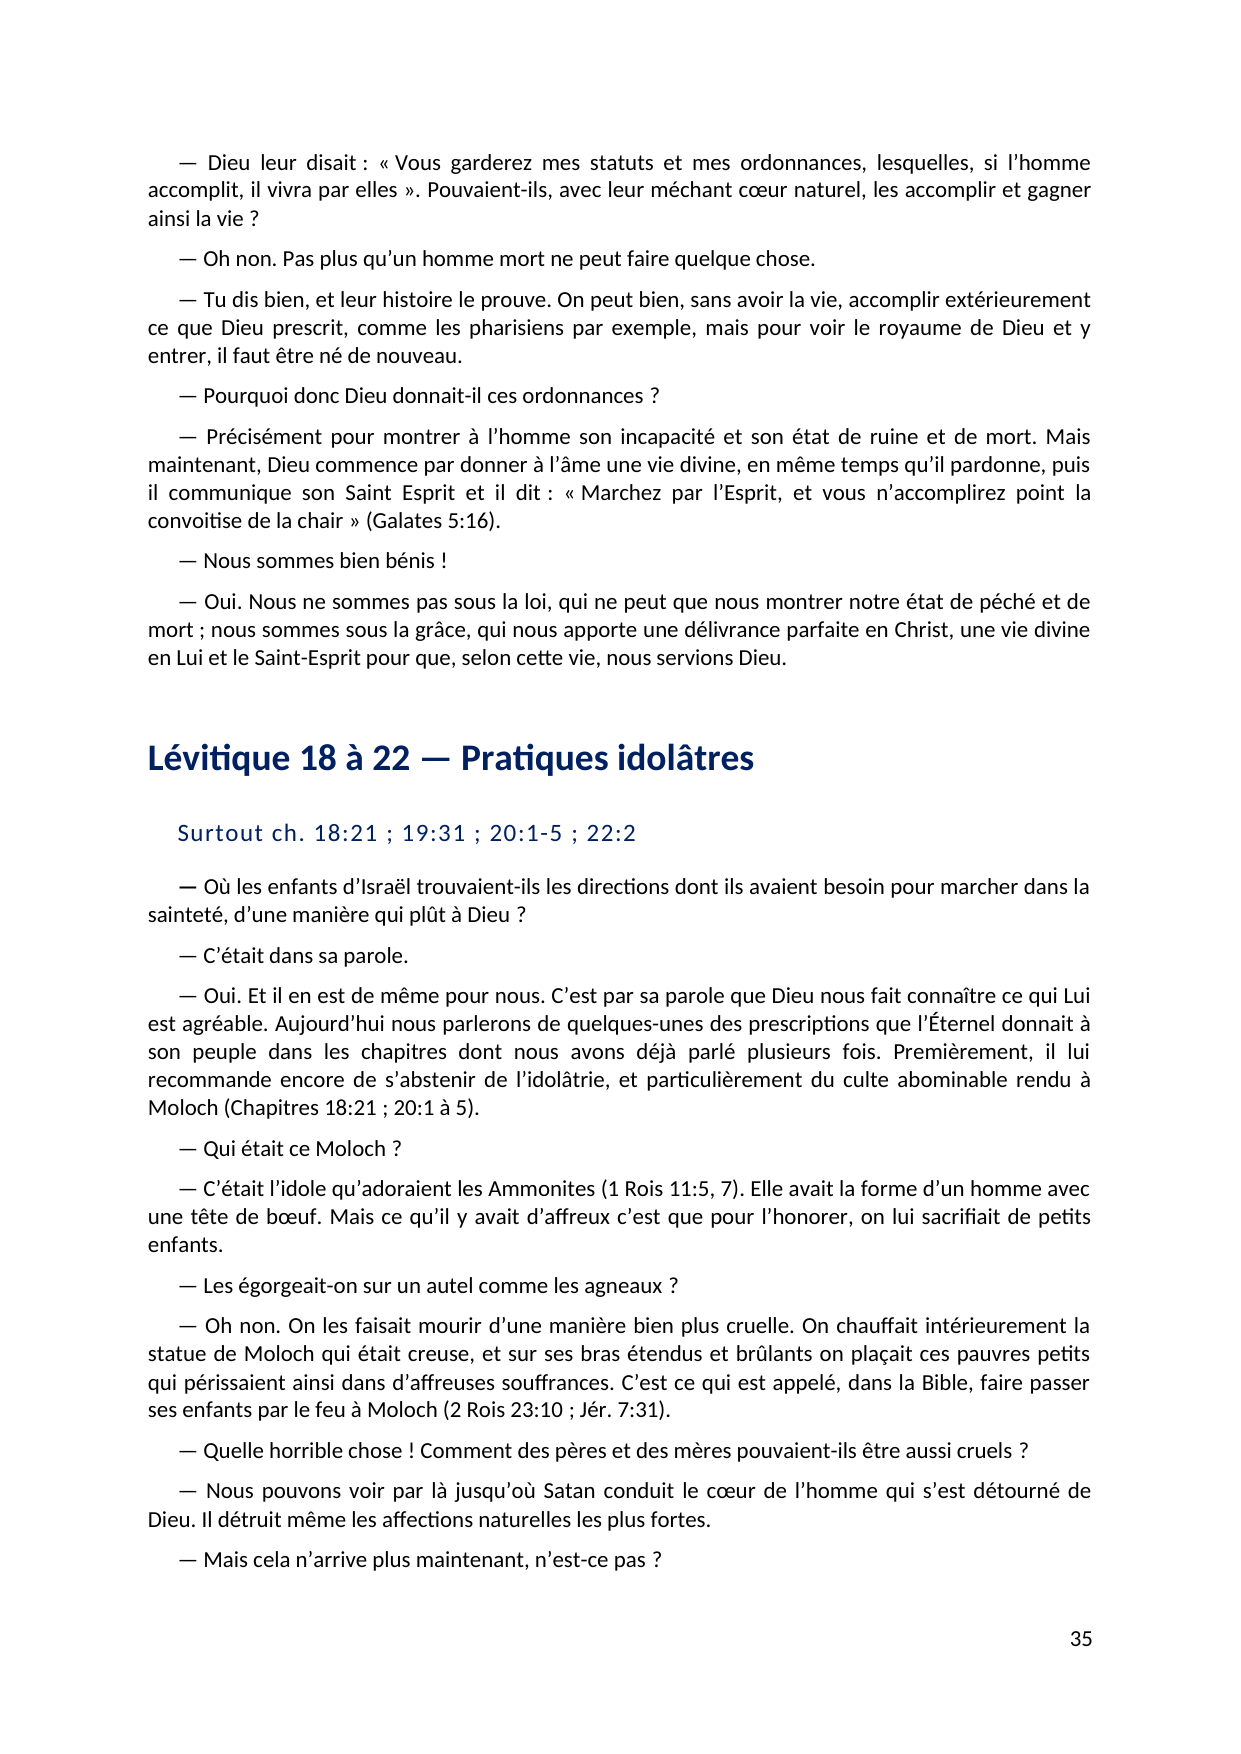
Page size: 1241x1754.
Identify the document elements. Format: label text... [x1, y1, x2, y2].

text — Quelle horrible chose ! Comment des pères et des mères pouvaient-ils être aussi cruels ? [148, 1436, 1093, 1464]
text — Oh non. On les faisait mourir d’une manière bien plus cruelle. On chauffait intérieurement la statue de Moloch qui était creuse, et sur ses bras étendus et brûlants on plaçait ces pauvres petits qui périssaient ainsi dans d’affreuses souffrances. C’est ce qui est appelé, dans la Bible, faire passer ses enfants par le feu à Moloch (2 Rois 23:10 ; Jér. 7:31). [148, 1312, 1093, 1424]
subtitle Surtout ch. 18:21 ; 19:31 ; 20:1-5 ; 22:2 [148, 817, 1093, 847]
text — Dieu leur disait : « Vous garderez mes statuts et mes ordonnances, lesquelles, si l’homme accomplit, il vivra par elles ». Pouvaient-ils, avec leur méchant cœur naturel, les accomplir et gagner ainsi la vie ? [148, 148, 1093, 232]
text — Nous pouvons voir par là jusqu’où Satan conduit le cœur de l’homme qui s’est détourné de Dieu. Il détruit même les affections naturelles les plus fortes. [148, 1477, 1093, 1533]
text — Oh non. Pas plus qu’un homme mort ne peut faire quelque chose. [148, 244, 1093, 272]
text — Précisément pour montrer à l’homme son incapacité et son état de ruine et de mort. Mais maintenant, Dieu commence par donner à l’âme une vie divine, en même temps qu’il pardonne, puis il communique son Saint Esprit et il dit : « Marchez par l’Esprit, et vous n’accomplirez point la convoitise de la chair » (Galates 5:16). [148, 422, 1093, 534]
text — Où les enfants d’Israël trouvaient-ils les directions dont ils avaient besoin pour marcher dans la sainteté, d’une manière qui plût à Dieu ? [148, 872, 1093, 928]
text — Oui. Nous ne sommes pas sous la loi, qui ne peut que nous montrer notre état de péché et de mort ; nous sommes sous la grâce, qui nous apporte une délivrance parfaite en Christ, une vie divine en Lui et le Saint-Esprit pour que, selon cette vie, nous servions Dieu. [148, 587, 1093, 671]
text — Nous sommes bien bénis ! [148, 546, 1093, 574]
text — C’était dans sa parole. [148, 941, 1093, 969]
text — Tu dis bien, et leur histoire le prouve. On peut bien, sans avoir la vie, accomplir extérieurement ce que Dieu prescrit, comme les pharisiens par exemple, mais pour voir le royaume de Dieu et y entrer, il faut être né de nouveau. [148, 285, 1093, 369]
text — Qui était ce Moloch ? [148, 1134, 1093, 1162]
text — Mais cela n’arrive plus maintenant, n’est-ce pas ? [148, 1545, 1093, 1573]
text — Oui. Et il en est de même pour nous. C’est par sa parole que Dieu nous fait connaître ce qui Lui est agréable. Aujourd’hui nous parlerons de quelques-unes des prescriptions que l’Éternel donnait à son peuple dans les chapitres dont nous avons déjà parlé plusieurs fois. Premièrement, il lui recommande encore de s’abstenir de l’idolâtrie, et particulièrement du culte abominable rendu à Moloch (Chapitres 18:21 ; 20:1 à 5). [148, 981, 1093, 1121]
text — C’était l’idole qu’adoraient les Ammonites (1 Rois 11:5, 7). Elle avait la forme d’un homme avec une tête de bœuf. Mais ce qu’il y avait d’affreux c’est que pour l’honorer, on lui sacrifiait de petits enfants. [148, 1174, 1093, 1258]
text — Pourquoi donc Dieu donnait-il ces ordonnances ? [148, 381, 1093, 409]
text — Les égorgeait-on sur un autel comme les agneaux ? [148, 1271, 1093, 1299]
subtitle Lévitique 18 à 22 — Pratiques idolâtres [148, 733, 1093, 779]
